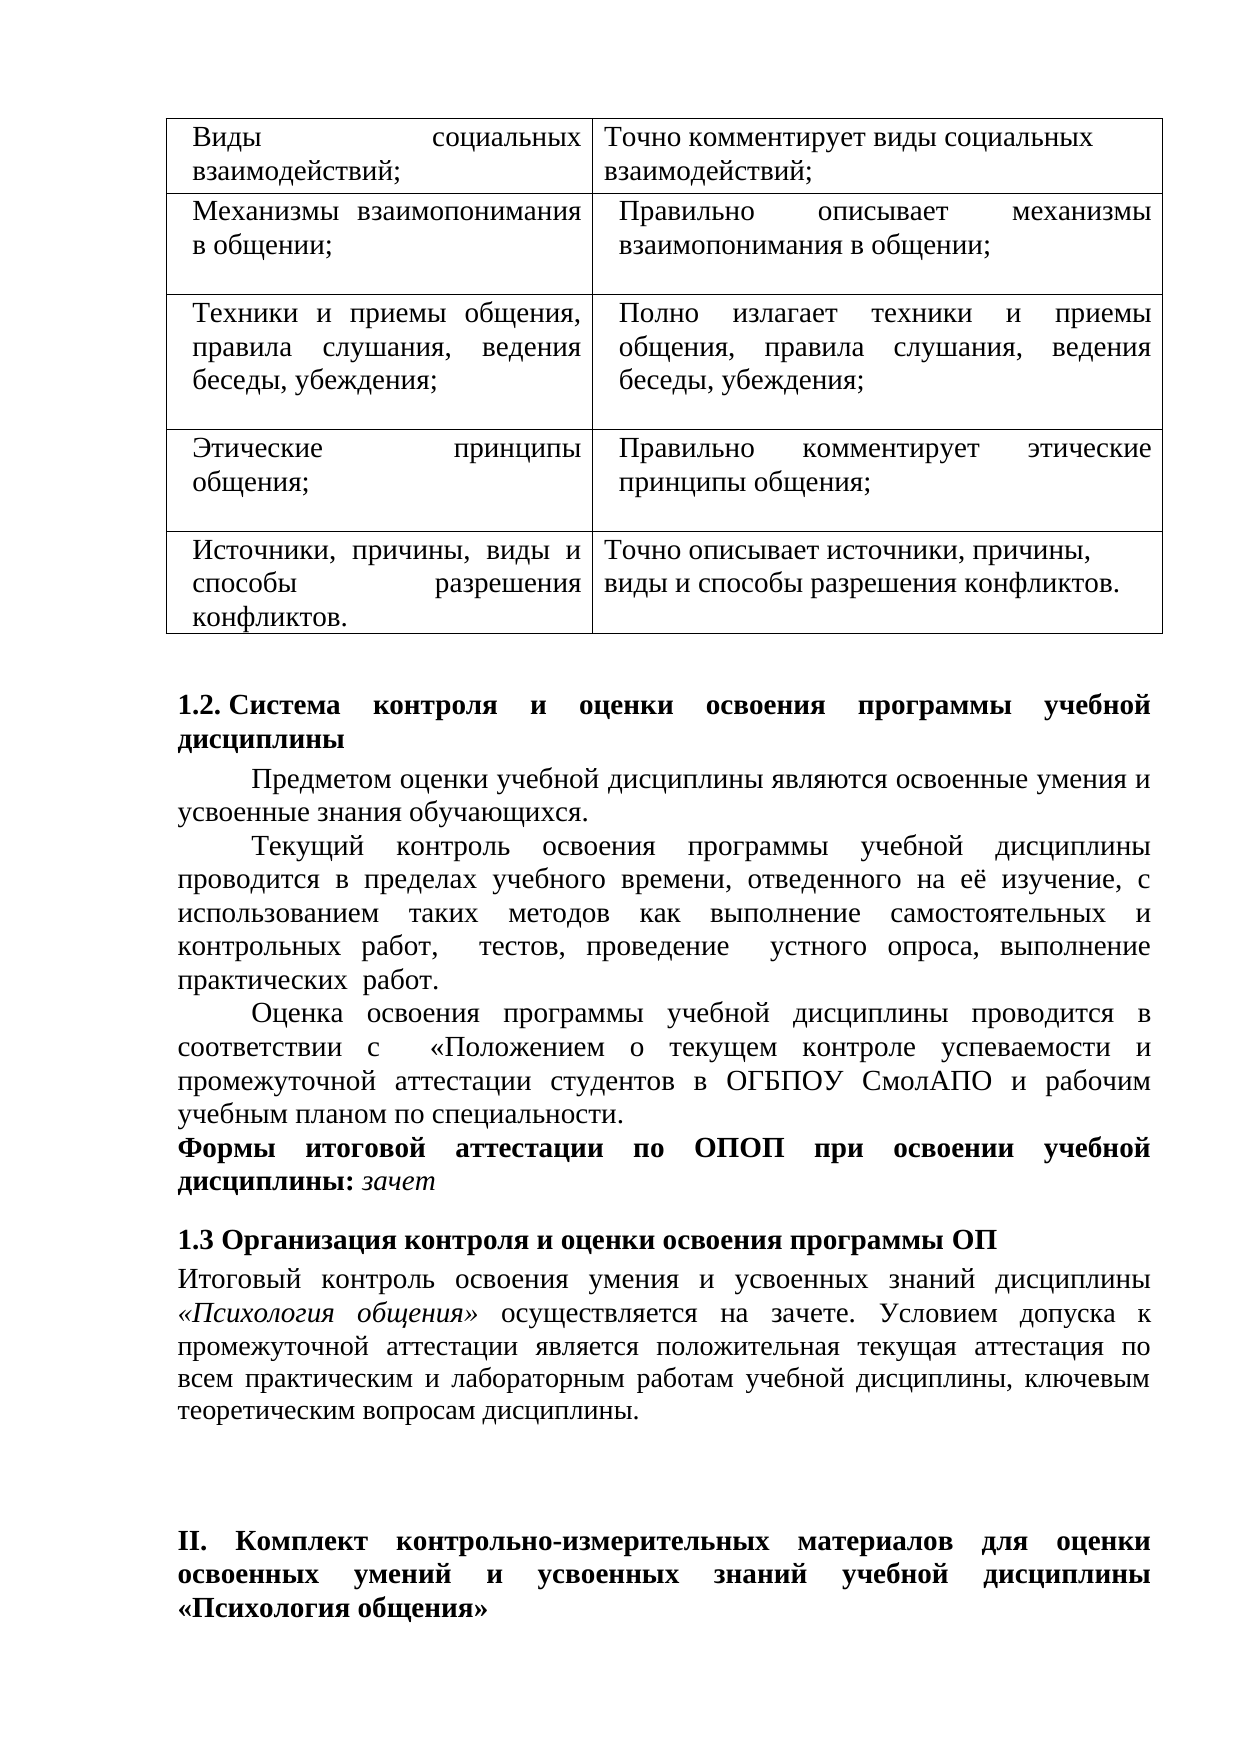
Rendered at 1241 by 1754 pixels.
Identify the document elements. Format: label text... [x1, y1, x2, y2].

table_cell Полно излагает техники и приемы общения, правила слушания, ведения беседы, убеждения; [593, 295, 1162, 429]
table_cell Механизмы взаимопонимания в общении; [167, 194, 592, 294]
subtitle Формы итоговой аттестации по ОПОП при освоении учебной дисциплины: зачет [177, 1130, 1152, 1197]
table_cell Точно описывает источники, причины, виды и способы разрешения конфликтов. [593, 532, 1162, 633]
table_cell Виды социальных взаимодействий; [167, 119, 592, 192]
table_cell Правильно описывает механизмы взаимопонимания в общении; [593, 194, 1162, 294]
table_cell Правильно комментирует этические принципы общения; [593, 430, 1162, 531]
table_cell Техники и приемы общения, правила слушания, ведения беседы, убеждения; [167, 295, 592, 429]
table_cell Источники, причины, виды и способы разрешения конфликтов. [167, 532, 592, 633]
title Оценка освоения программы учебной дисциплины проводится в соответствии с «Положением о текущем контроле успеваемости и промежуточной аттестации студентов в ОГБПОУ СмолАПО и рабочим учебным планом по специальности. [177, 996, 1152, 1130]
table_cell Точно комментирует виды социальных взаимодействий; [593, 119, 1162, 192]
subtitle 1.2. Система контроля и оценки освоения программы учебной дисциплины [177, 687, 1152, 754]
text II. Комплект контрольно-измерительных материалов для оценки освоенных умений и усвоенных знаний учебной дисциплины «Психология общения» [177, 1523, 1152, 1624]
title Предметом оценки учебной дисциплины являются освоенные умения и усвоенные знания обучающихся. [177, 761, 1152, 828]
table_cell Этические принципы общения; [167, 430, 592, 531]
text Итоговый контроль освоения умения и усвоенных знаний дисциплины «Психология общения» осуществляется на зачете. Условием допуска к промежуточной аттестации является положительная текущая аттестация по всем практическим и лабораторным работам учебной дисциплины, ключевым теоретическим вопросам дисциплины. [177, 1262, 1152, 1426]
text Текущий контроль освоения программы учебной дисциплины проводится в пределах учебного времени, отведенного на её изучение, с использованием таких методов как выполнение самостоятельных и контрольных работ, тестов, проведение устного опроса, выполнение практических работ. [177, 828, 1152, 996]
subtitle 1.3 Организация контроля и оценки освоения программы ОП [177, 1222, 1152, 1255]
